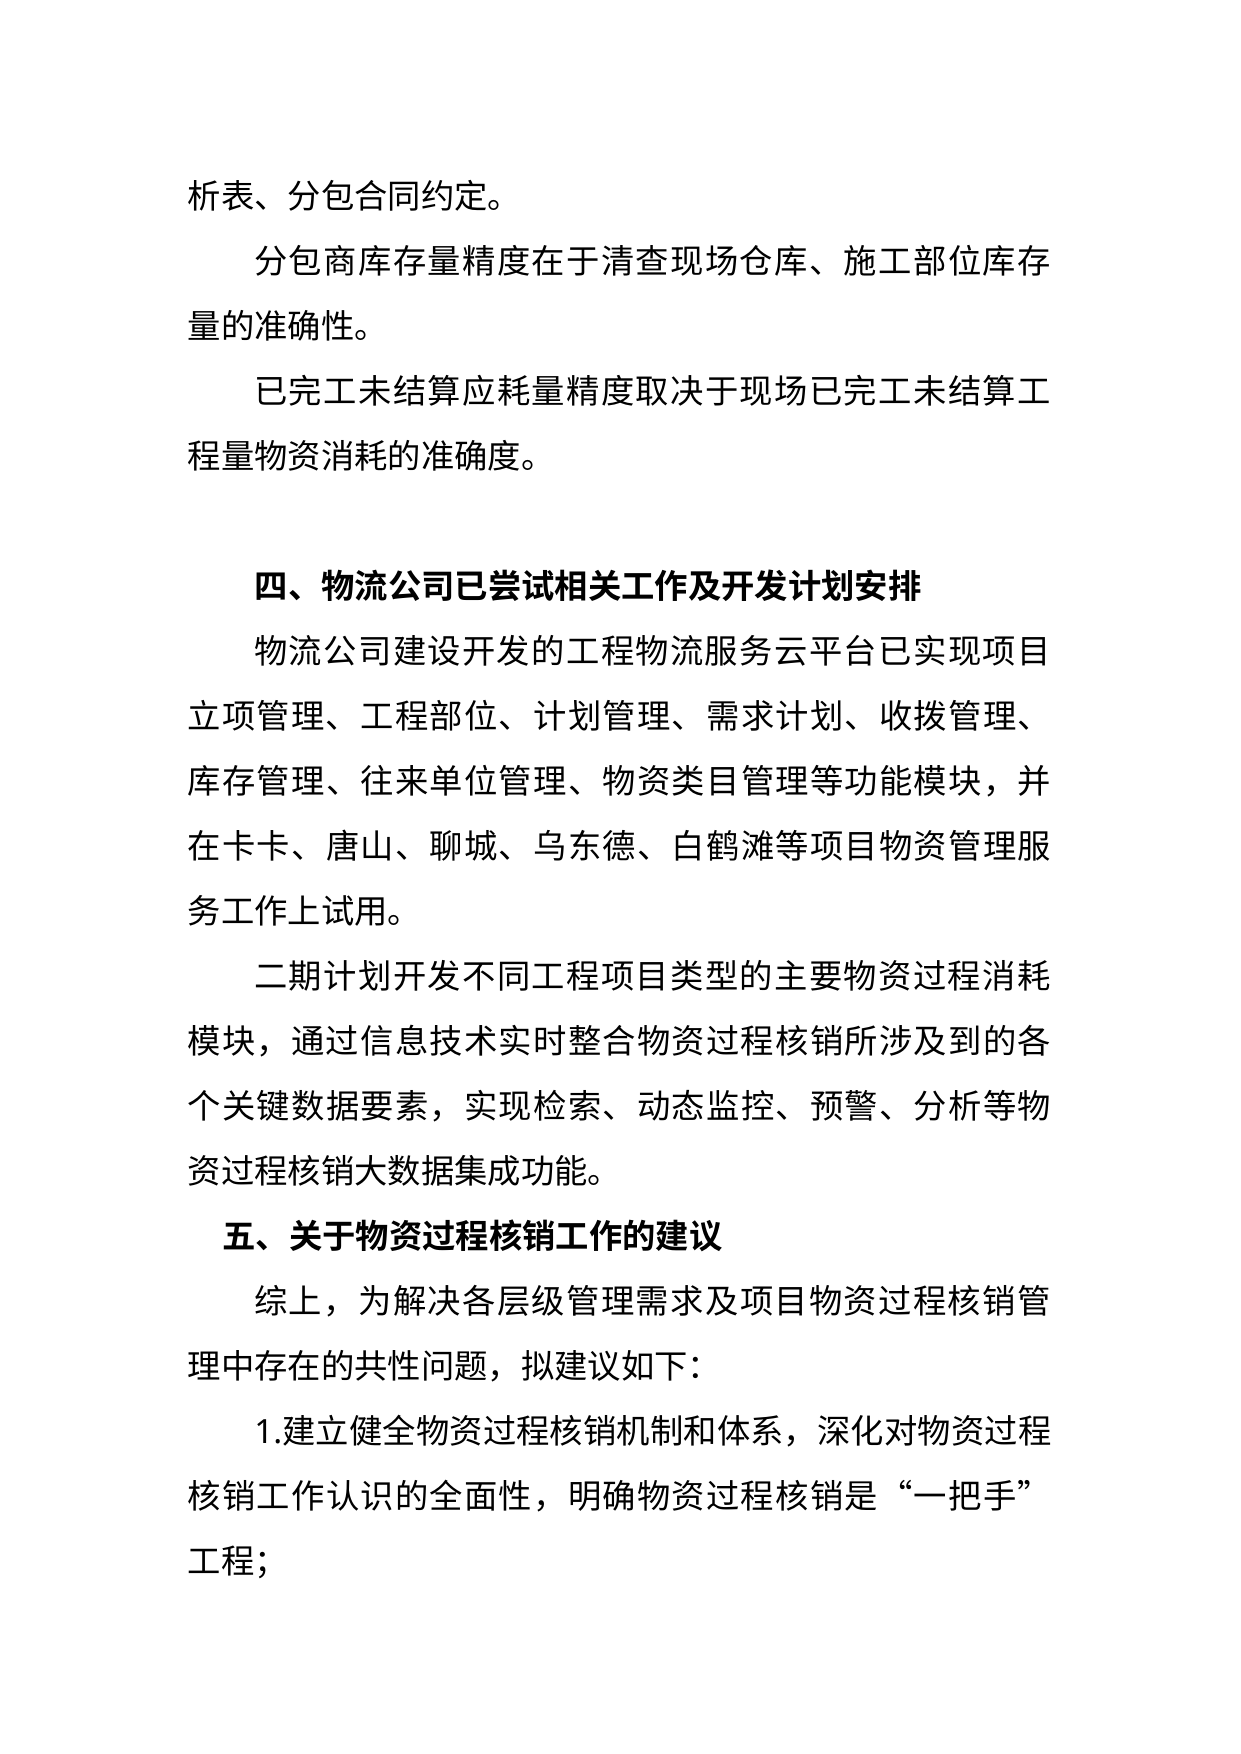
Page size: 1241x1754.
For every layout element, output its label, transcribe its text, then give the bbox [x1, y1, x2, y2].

list 1.建立健全物资过程核销机制和体系，深化对物资过程核销工作认识的全面性，明确物资过程核销是“一把手”工程； [187, 1397, 1053, 1592]
list 综上，为解决各层级管理需求及项目物资过程核销管理中存在的共性问题，拟建议如下： [187, 1267, 1053, 1397]
list 分包商库存量精度在于清查现场仓库、施工部位库存量的准确性。 [187, 227, 1053, 357]
list 二期计划开发不同工程项目类型的主要物资过程消耗模块，通过信息技术实时整合物资过程核销所涉及到的各个关键数据要素，实现检索、动态监控、预警、分析等物资过程核销大数据集成功能。 [187, 942, 1053, 1202]
list 物流公司已尝试相关工作及开发计划安排 [187, 552, 1053, 617]
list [187, 162, 1053, 227]
list 物流公司建设开发的工程物流服务云平台已实现项目立项管理、工程部位、计划管理、需求计划、收拨管理、库存管理、往来单位管理、物资类目管理等功能模块，并在卡卡、唐山、聊城、乌东德、白鹤滩等项目物资管理服务工作上试用。 [187, 617, 1053, 942]
list 已完工未结算应耗量精度取决于现场已完工未结算工程量物资消耗的准确度。 [187, 357, 1053, 487]
list 五、关于物资过程核销工作的建议 [187, 1202, 1053, 1267]
